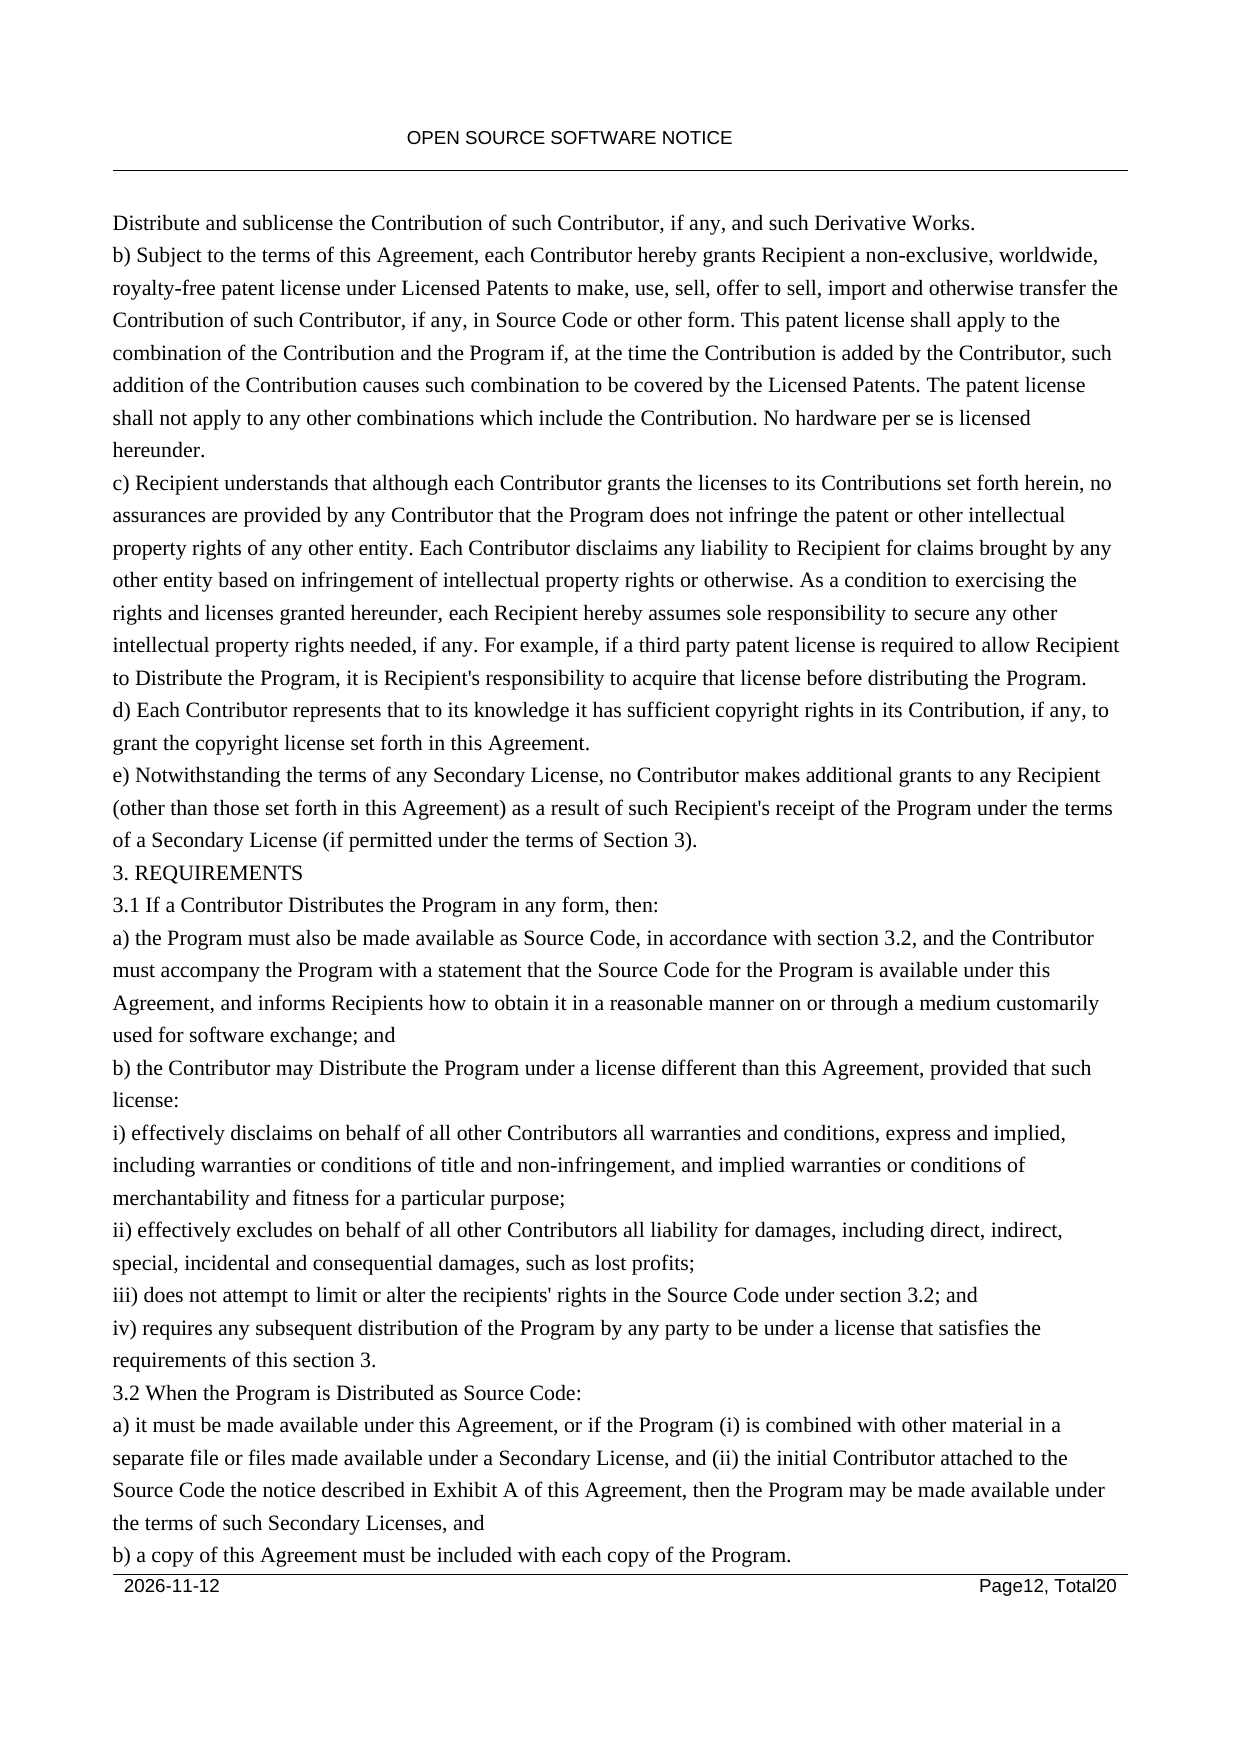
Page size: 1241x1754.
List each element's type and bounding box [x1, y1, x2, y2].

text [112, 206, 1128, 1571]
